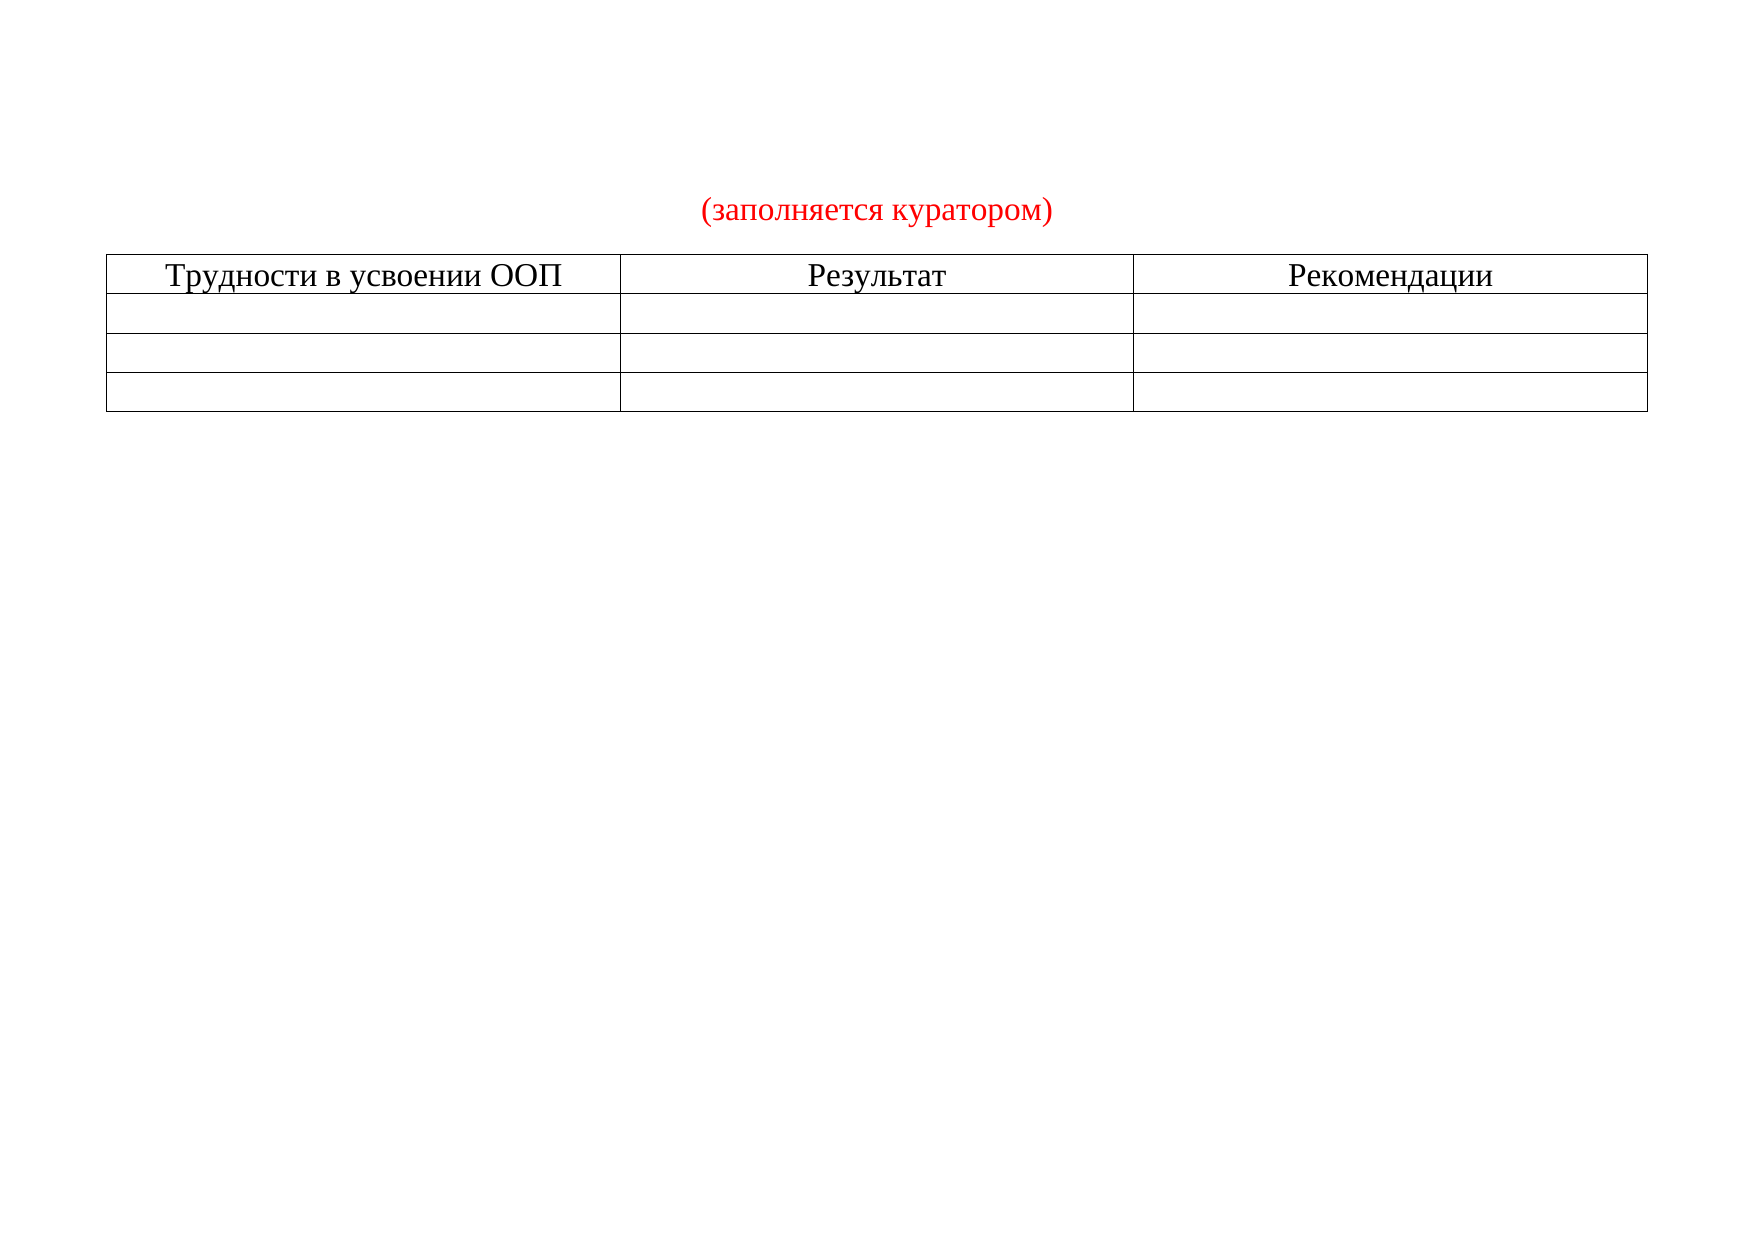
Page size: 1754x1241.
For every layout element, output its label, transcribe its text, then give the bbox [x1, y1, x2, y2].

table_cell [107, 334, 620, 372]
table_cell [1134, 373, 1647, 411]
table_header Рекомендации [1134, 255, 1647, 293]
table_cell [621, 334, 1133, 372]
table_cell [621, 294, 1133, 332]
table_cell [621, 373, 1133, 411]
table_cell [107, 373, 620, 411]
table_cell [107, 294, 620, 332]
table_cell [1134, 334, 1647, 372]
text (заполняется куратором) [118, 189, 1636, 227]
table_header Трудности в усвоении ООП [107, 255, 620, 293]
table_header Результат [621, 255, 1133, 293]
table_cell [1134, 294, 1647, 332]
